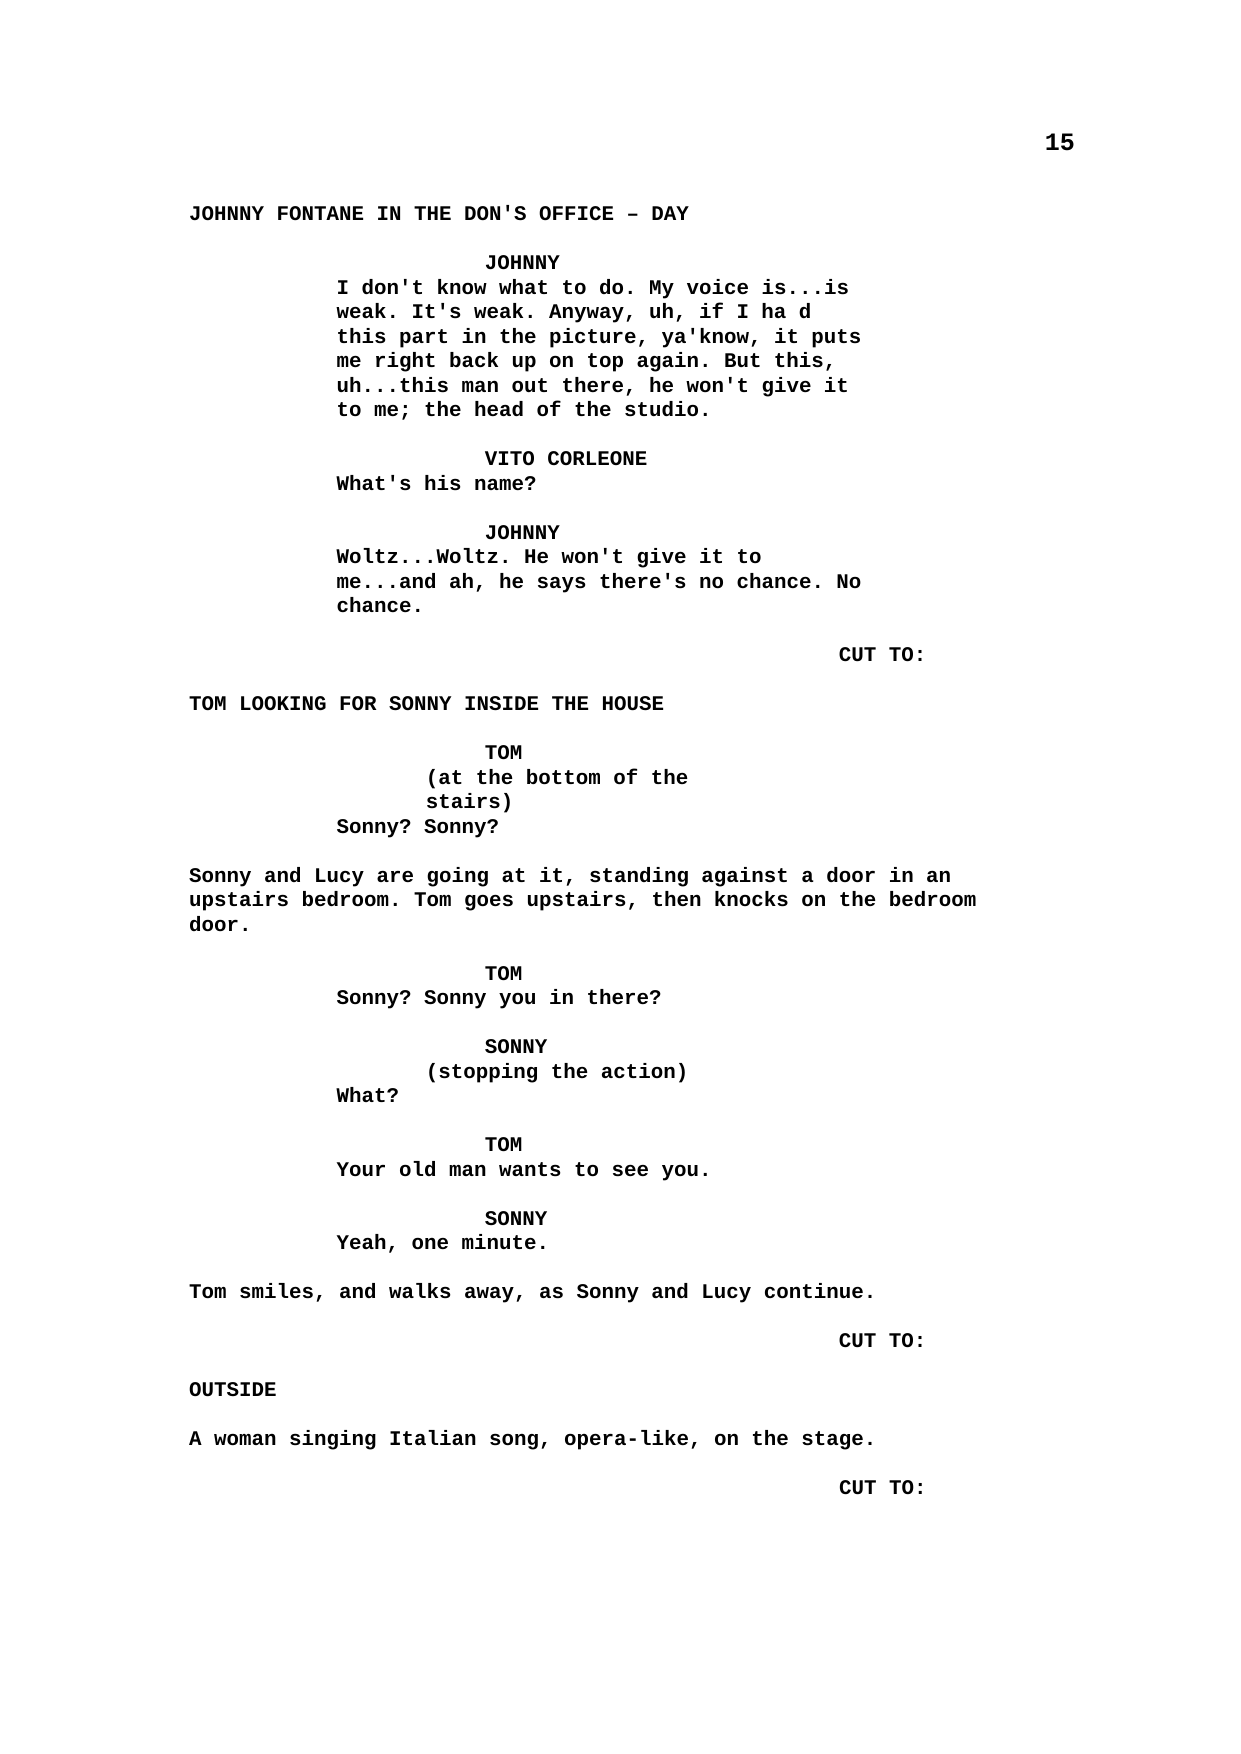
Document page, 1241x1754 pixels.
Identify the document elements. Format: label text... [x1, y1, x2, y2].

text Your old man wants to see you. [336, 1157, 1086, 1181]
text Woltz...Woltz. He won't give it to [336, 544, 1086, 568]
text CUT TO: [839, 1476, 1086, 1499]
text TOM [484, 961, 1086, 985]
text JOHNNY FONTANE IN THE DON'S OFFICE – DAY [189, 202, 1086, 225]
text to me; the head of the studio. [336, 398, 1086, 421]
text VITO CORLEONE [484, 447, 1086, 470]
text chance. [336, 594, 1086, 617]
text Yeah, one minute. [336, 1231, 1086, 1254]
text JOHNNY [484, 251, 1086, 274]
text SONNY [484, 1206, 1086, 1230]
text TOM [484, 741, 1086, 764]
text (at the bottom of the [426, 765, 1086, 789]
text CUT TO: [838, 1329, 1086, 1352]
text I don't know what to do. My voice is...is [336, 275, 1086, 299]
text Sonny and Lucy are going at it, standing against a door in an upstairs bedroom. Tom goes upstairs, then knocks on the bedroom door. [189, 863, 990, 936]
text TOM LOOKING FOR SONNY INSIDE THE HOUSE [189, 692, 1086, 715]
text weak. It's weak. Anyway, uh, if I ha d [336, 299, 1086, 323]
text What's his name? [336, 471, 1086, 495]
text A woman singing Italian song, opera-like, on the stage. [189, 1427, 1086, 1450]
text 15 [1044, 127, 1086, 156]
text (stopping the action) [426, 1059, 1086, 1083]
text SONNY [484, 1034, 1086, 1058]
text TOM [484, 1133, 1086, 1156]
text me...and ah, he says there's no chance. No [336, 569, 1086, 593]
text Sonny? Sonny you in there? [336, 986, 1086, 1009]
text me right back up on top again. But this, [336, 349, 1086, 372]
text Tom smiles, and walks away, as Sonny and Lucy continue. [189, 1279, 1086, 1303]
text stairs) [426, 789, 1086, 813]
text this part in the picture, ya'know, it puts [336, 324, 1086, 348]
text What? [336, 1084, 1086, 1107]
text CUT TO: [838, 643, 1086, 666]
text JOHNNY [484, 520, 1086, 544]
text uh...this man out there, he won't give it [336, 373, 1086, 397]
text OUTSIDE [189, 1378, 1086, 1401]
text Sonny? Sonny? [336, 814, 1086, 838]
